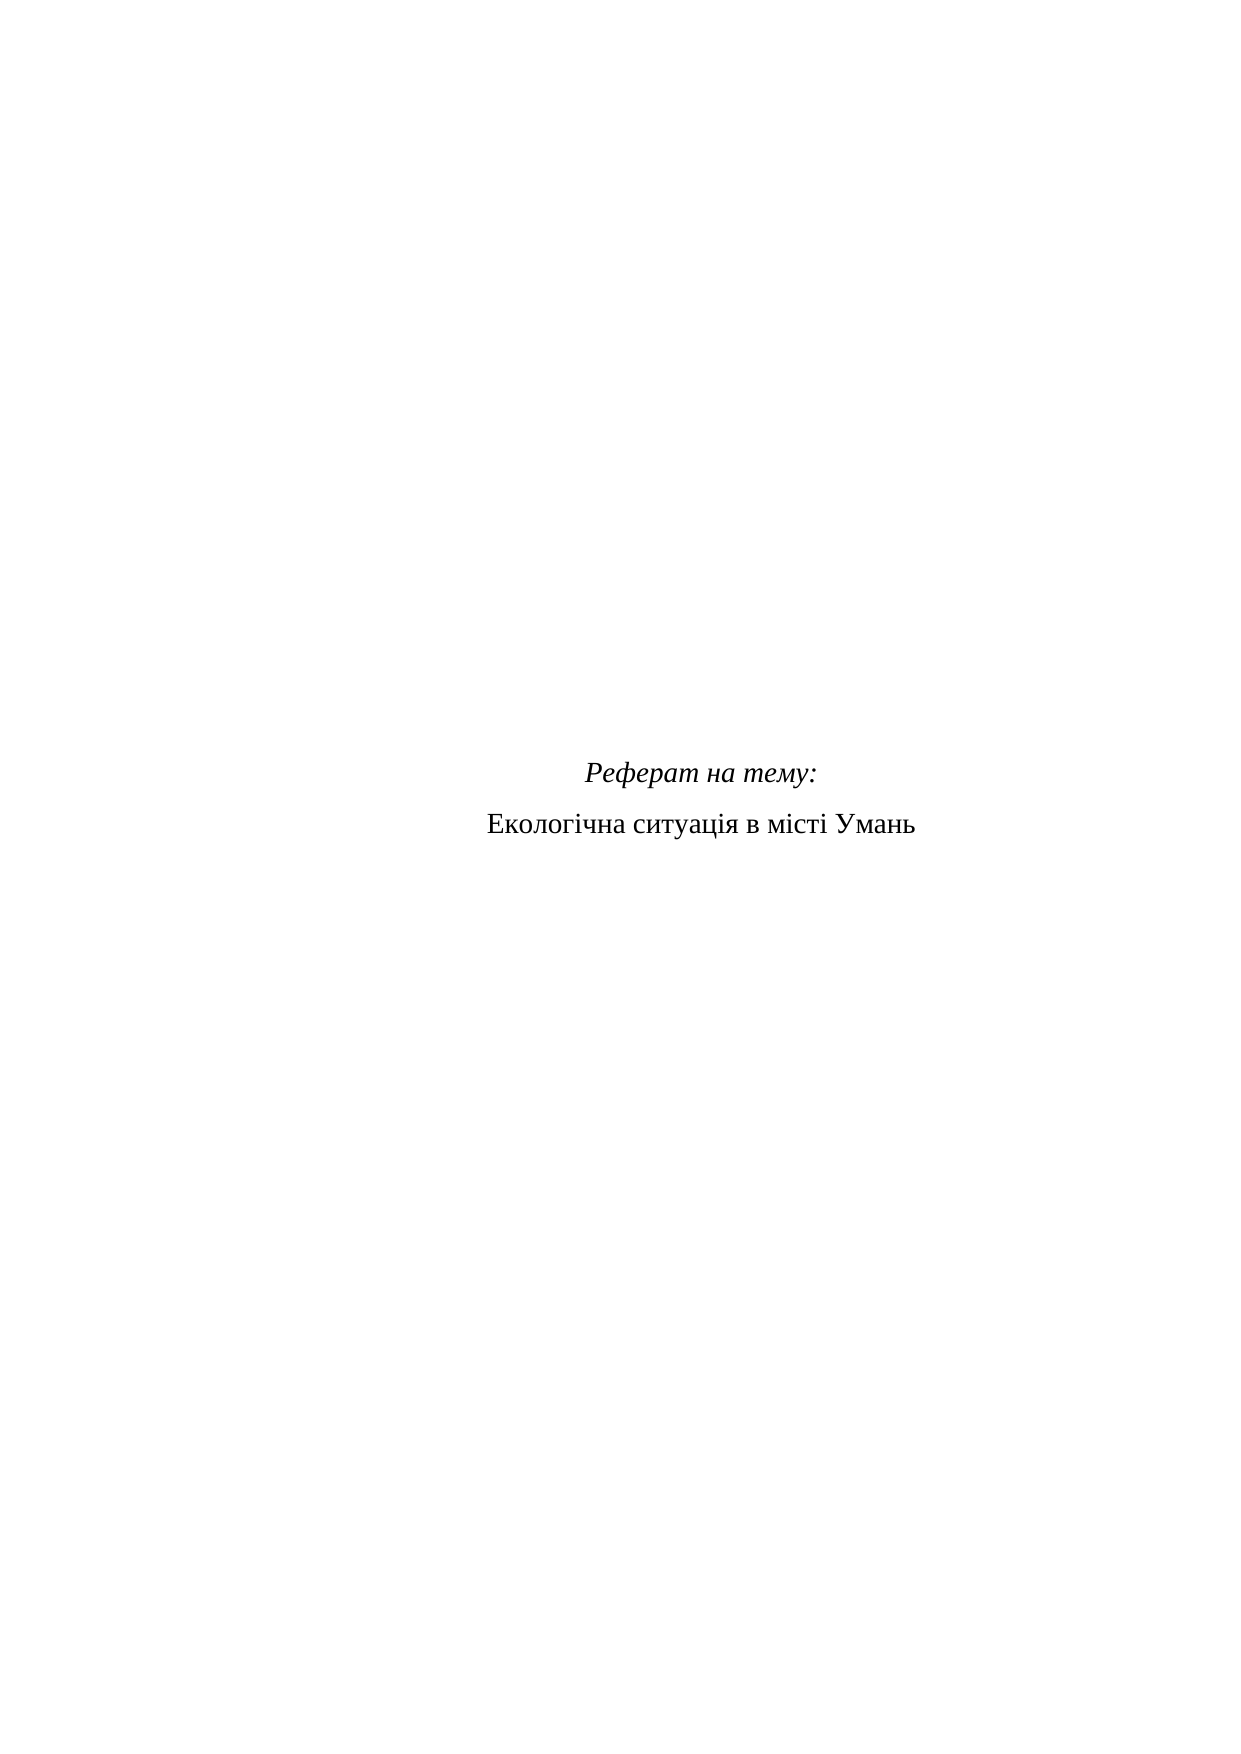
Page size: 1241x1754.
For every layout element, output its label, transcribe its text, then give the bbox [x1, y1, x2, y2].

text Реферат на тему: [177, 755, 1152, 789]
text Екологічна ситуація в місті Умань [177, 806, 1152, 839]
